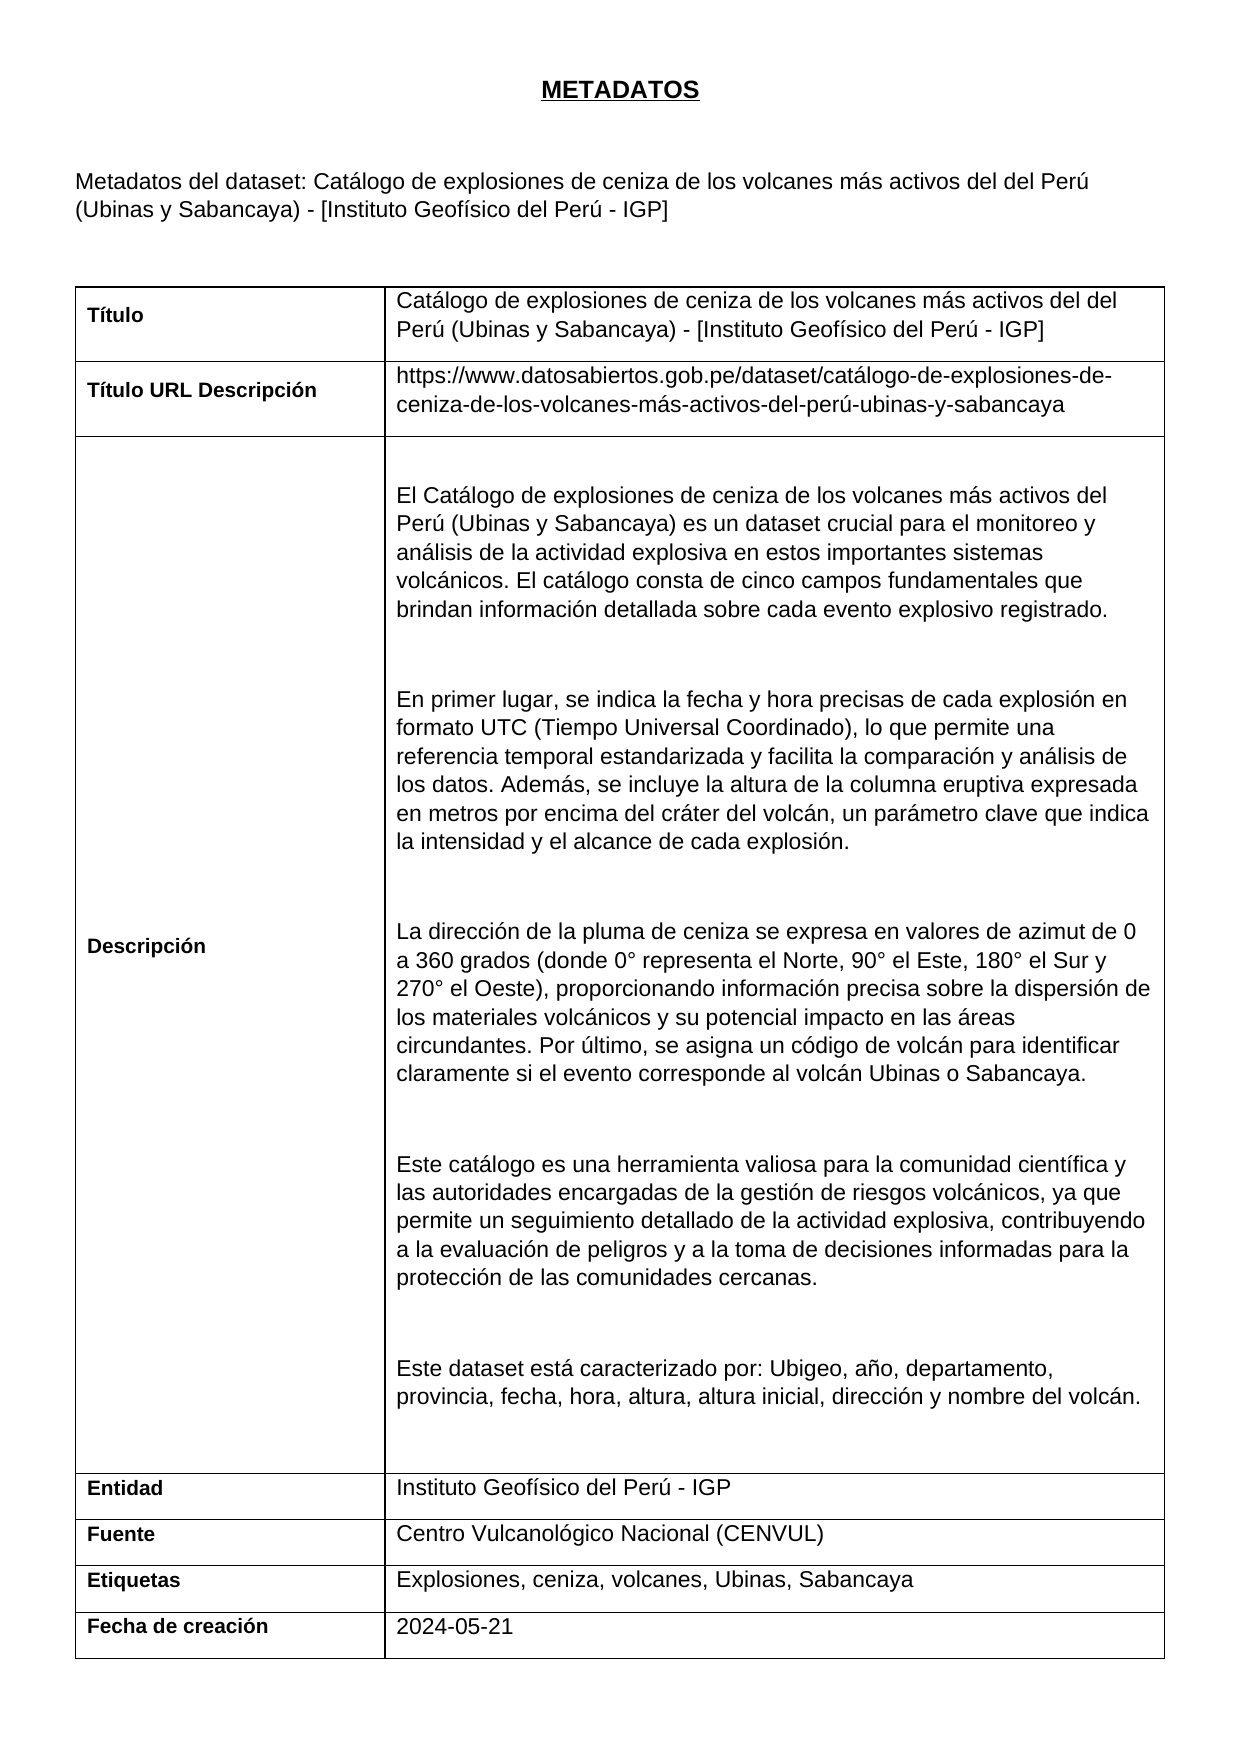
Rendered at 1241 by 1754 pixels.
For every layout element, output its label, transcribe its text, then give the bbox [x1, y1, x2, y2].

text Metadatos del dataset: Catálogo de explosiones de ceniza de los volcanes más activos del del Perú (Ubinas y Sabancaya) - [Instituto Geofísico del Perú - IGP] [75, 168, 1165, 223]
table_cell Fuente [76, 1520, 384, 1565]
table_cell https://www.datosabiertos.gob.pe/dataset/catálogo-de-explosiones-de-ceniza-de-los-volcanes-más-activos-del-perú-ubinas-y-sabancaya [386, 362, 1164, 436]
table_cell 2024-05-21 [386, 1613, 1164, 1658]
text METADATOS [75, 75, 1165, 104]
table_cell Explosiones, ceniza, volcanes, Ubinas, Sabancaya [386, 1566, 1164, 1612]
table_cell Fecha de creación [76, 1613, 384, 1658]
table_cell Centro Vulcanológico Nacional (CENVUL) [386, 1520, 1164, 1565]
table_cell Descripción [76, 437, 384, 1473]
table_cell Entidad [76, 1474, 384, 1519]
table_cell Etiquetas [76, 1566, 384, 1612]
table_cell El Catálogo de explosiones de ceniza de los volcanes más activos del Perú (Ubinas y Sabancaya) es un dataset crucial para el monitoreo y análisis de la actividad explosiva en estos importantes sistemas volcánicos. El catálogo consta de cinco campos fundamentales que brindan información detallada sobre cada evento explosivo registrado. En primer lugar, se indica la fecha y hora precisas de cada explosión en formato UTC (Tiempo Universal Coordinado), lo que permite una referencia temporal estandarizada y facilita la comparación y análisis de los datos. Además, se incluye la altura de la columna eruptiva expresada en metros por encima del cráter del volcán, un parámetro clave que indica la intensidad y el alcance de cada explosión. La dirección de la pluma de ceniza se expresa en valores de azimut de 0 a 360 grados (donde 0° representa el Norte, 90° el Este, 180° el Sur y 270° el Oeste), proporcionando información precisa sobre la dispersión de los materiales volcánicos y su potencial impacto en las áreas circundantes. Por último, se asigna un código de volcán para identificar claramente si el evento corresponde al volcán Ubinas o Sabancaya. Este catálogo es una herramienta valiosa para la comunidad científica y las autoridades encargadas de la gestión de riesgos volcánicos, ya que permite un seguimiento detallado de la actividad explosiva, contribuyendo a la evaluación de peligros y a la toma de decisiones informadas para la protección de las comunidades cercanas. Este dataset está caracterizado por: Ubigeo, año, departamento, provincia, fecha, hora, altura, altura inicial, dirección y nombre del volcán. [386, 437, 1164, 1473]
table_header Catálogo de explosiones de ceniza de los volcanes más activos del del Perú (Ubinas y Sabancaya) - [Instituto Geofísico del Perú - IGP] [386, 288, 1164, 361]
table_header Título [76, 288, 384, 361]
table_cell Título URL Descripción [76, 362, 384, 436]
table_cell Instituto Geofísico del Perú - IGP [386, 1474, 1164, 1519]
